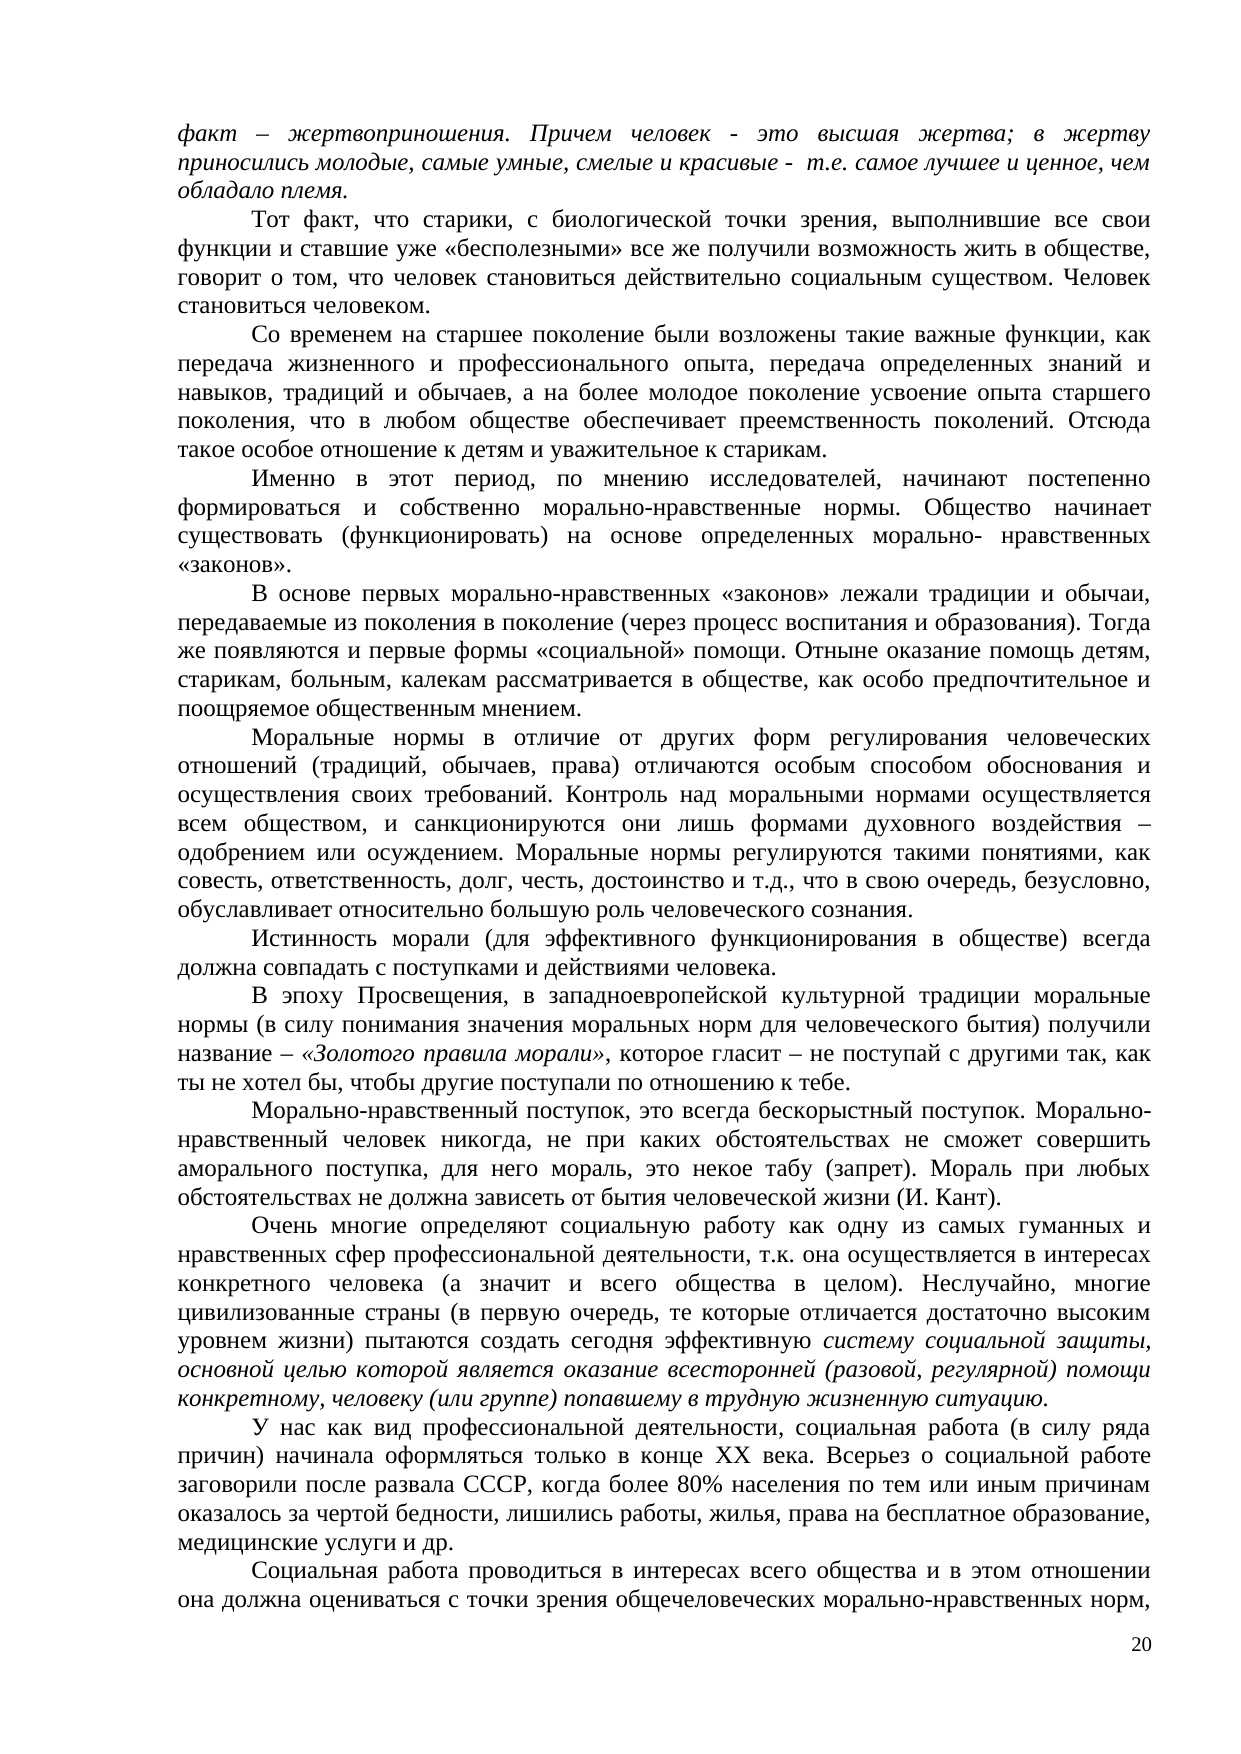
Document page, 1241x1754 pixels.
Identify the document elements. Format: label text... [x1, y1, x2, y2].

text В основе первых морально-нравственных «законов» лежали традиции и обычаи, передаваемые из поколения в поколение (через процесс воспитания и образования). Тогда же появляются и первые формы «социальной» помощи. Отныне оказание помощь детям, старикам, больным, калекам рассматривается в обществе, как особо предпочтительное и поощряемое общественным мнением. [177, 578, 1152, 722]
text В эпоху Просвещения, в западноевропейской культурной традиции моральные нормы (в силу понимания значения моральных норм для человеческого бытия) получили название – «Золотого правила морали», которое гласит – не поступай с другими так, как ты не хотел бы, чтобы другие поступали по отношению к тебе. [177, 981, 1152, 1096]
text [177, 118, 1152, 204]
text Истинность морали (для эффективного функционирования в обществе) всегда должна совпадать с поступками и действиями человека. [177, 923, 1152, 981]
text У нас как вид профессиональной деятельности, социальная работа (в силу ряда причин) начинала оформляться только в конце XX века. Всерьез о социальной работе заговорили после развала СССР, когда более 80% населения по тем или иным причинам оказалось за чертой бедности, лишились работы, жилья, права на бесплатное образование, медицинские услуги и др. [177, 1412, 1152, 1556]
text Морально-нравственный поступок, это всегда бескорыстный поступок. Морально-нравственный человек никогда, не при каких обстоятельствах не сможет совершить аморального поступка, для него мораль, это некое табу (запрет). Мораль при любых обстоятельствах не должна зависеть от бытия человеческой жизни (И. Кант). [177, 1096, 1152, 1211]
text Тот факт, что старики, с биологической точки зрения, выполнившие все свои функции и ставшие уже «бесполезными» все же получили возможность жить в обществе, говорит о том, что человек становиться действительно социальным существом. Человек становиться человеком. [177, 204, 1152, 319]
text Со временем на старшее поколение были возложены такие важные функции, как передача жизненного и профессионального опыта, передача определенных знаний и навыков, традиций и обычаев, а на более молодое поколение усвоение опыта старшего поколения, что в любом обществе обеспечивает преемственность поколений. Отсюда такое особое отношение к детям и уважительное к старикам. [177, 319, 1152, 463]
text Именно в этот период, по мнению исследователей, начинают постепенно формироваться и собственно морально-нравственные нормы. Общество начинает существовать (функционировать) на основе определенных морально- нравственных «законов». [177, 463, 1152, 578]
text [177, 1556, 1152, 1613]
text Моральные нормы в отличие от других форм регулирования человеческих отношений (традиций, обычаев, права) отличаются особым способом обоснования и осуществления своих требований. Контроль над моральными нормами осуществляется всем обществом, и санкционируются они лишь формами духовного воздействия – одобрением или осуждением. Моральные нормы регулируются такими понятиями, как совесть, ответственность, долг, честь, достоинство и т.д., что в свою очередь, безусловно, обуславливает относительно большую роль человеческого сознания. [177, 722, 1152, 923]
text Очень многие определяют социальную работу как одну из самых гуманных и нравственных сфер профессиональной деятельности, т.к. она осуществляется в интересах конкретного человека (а значит и всего общества в целом). Неслучайно, многие цивилизованные страны (в первую очередь, те которые отличается достаточно высоким уровнем жизни) пытаются создать сегодня эффективную систему социальной защиты, основной целью которой является оказание всесторонней (разовой, регулярной) помощи конкретному, человеку (или группе) попавшему в трудную жизненную ситуацию. [177, 1211, 1152, 1412]
